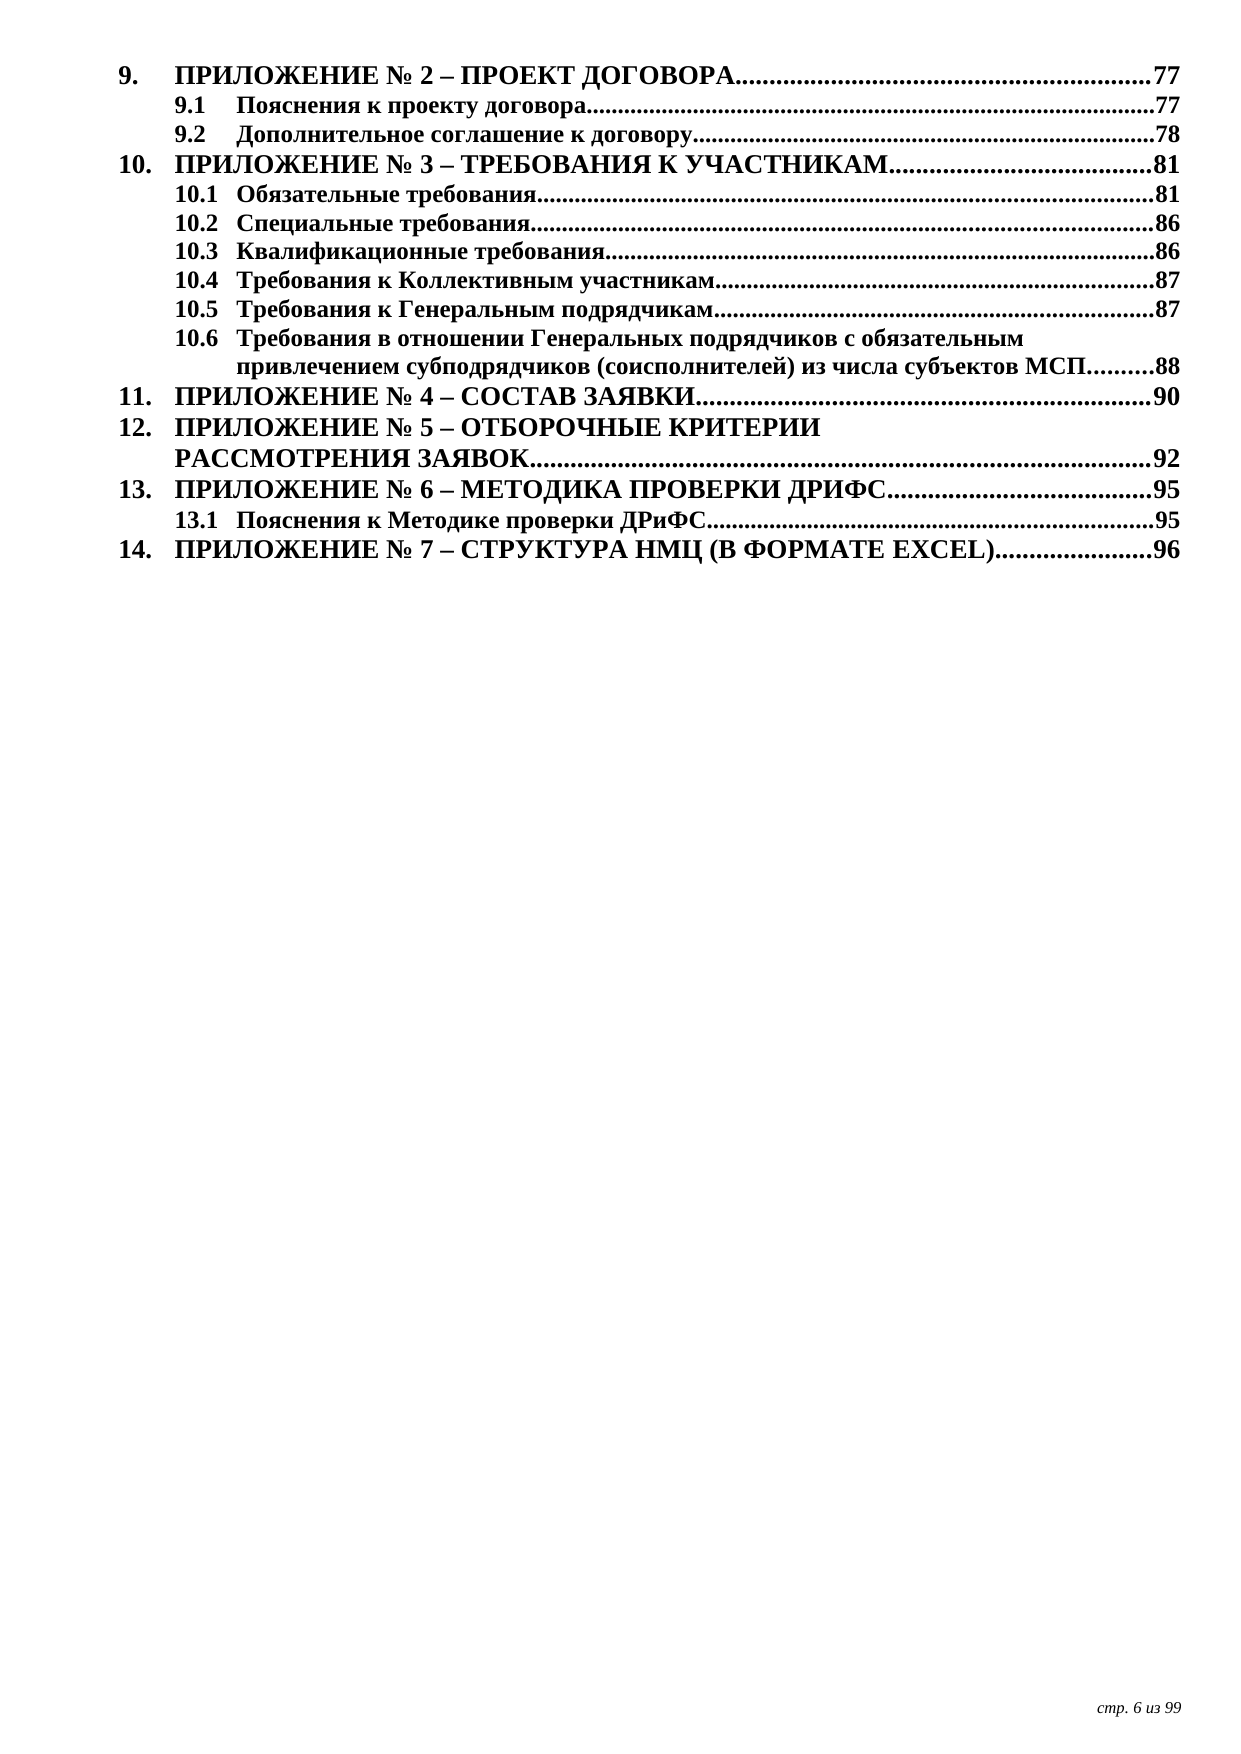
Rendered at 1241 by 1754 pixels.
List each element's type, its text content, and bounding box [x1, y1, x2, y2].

text 10.2 Специальные требования 86 [174, 208, 1093, 236]
text 14. ПРИЛОЖЕНИЕ № 7 – СТРУКТУРА НМЦ (в формате Excel) 96 [118, 533, 1063, 564]
text 11. ПРИЛОЖЕНИЕ № 4 – СОСТАВ ЗАЯВКИ 90 [118, 380, 1063, 411]
text 10.6 Требования в отношении Генеральных подрядчиков с обязательным привлечением субподрядчиков (соисполнителей) из числа субъектов МСП 88 [174, 323, 1093, 380]
text 10.4 Требования к Коллективным участникам 87 [174, 265, 1093, 294]
text 10.1 Обязательные требования 81 [174, 179, 1093, 208]
text 13. ПРИЛОЖЕНИЕ № 6 – МЕТОДИКА ПРОВЕРКИ ДРИФС 95 [118, 473, 1063, 505]
text 9.1 Пояснения к проекту договора 77 [174, 90, 1093, 119]
text 9.2 Дополнительное соглашение к договору 78 [174, 119, 1093, 148]
text 10.3 Квалификационные требования 86 [174, 236, 1093, 265]
text 9. ПРИЛОЖЕНИЕ № 2 – ПРОЕКТ ДОГОВОРА 77 [118, 59, 1063, 90]
text 13.1 Пояснения к Методике проверки ДРиФС 95 [174, 505, 1093, 533]
text 10. ПРИЛОЖЕНИЕ № 3 – ТРЕБОВАНИЯ К УЧАСТНИКАМ 81 [118, 148, 1063, 179]
text 10.5 Требования к Генеральным подрядчикам 87 [174, 294, 1093, 323]
text 12. ПРИЛОЖЕНИЕ № 5 – ОТБОРОЧНЫЕ КРИТЕРИИ РАССМОТРЕНИЯ ЗАЯВОК 92 [118, 411, 1063, 473]
